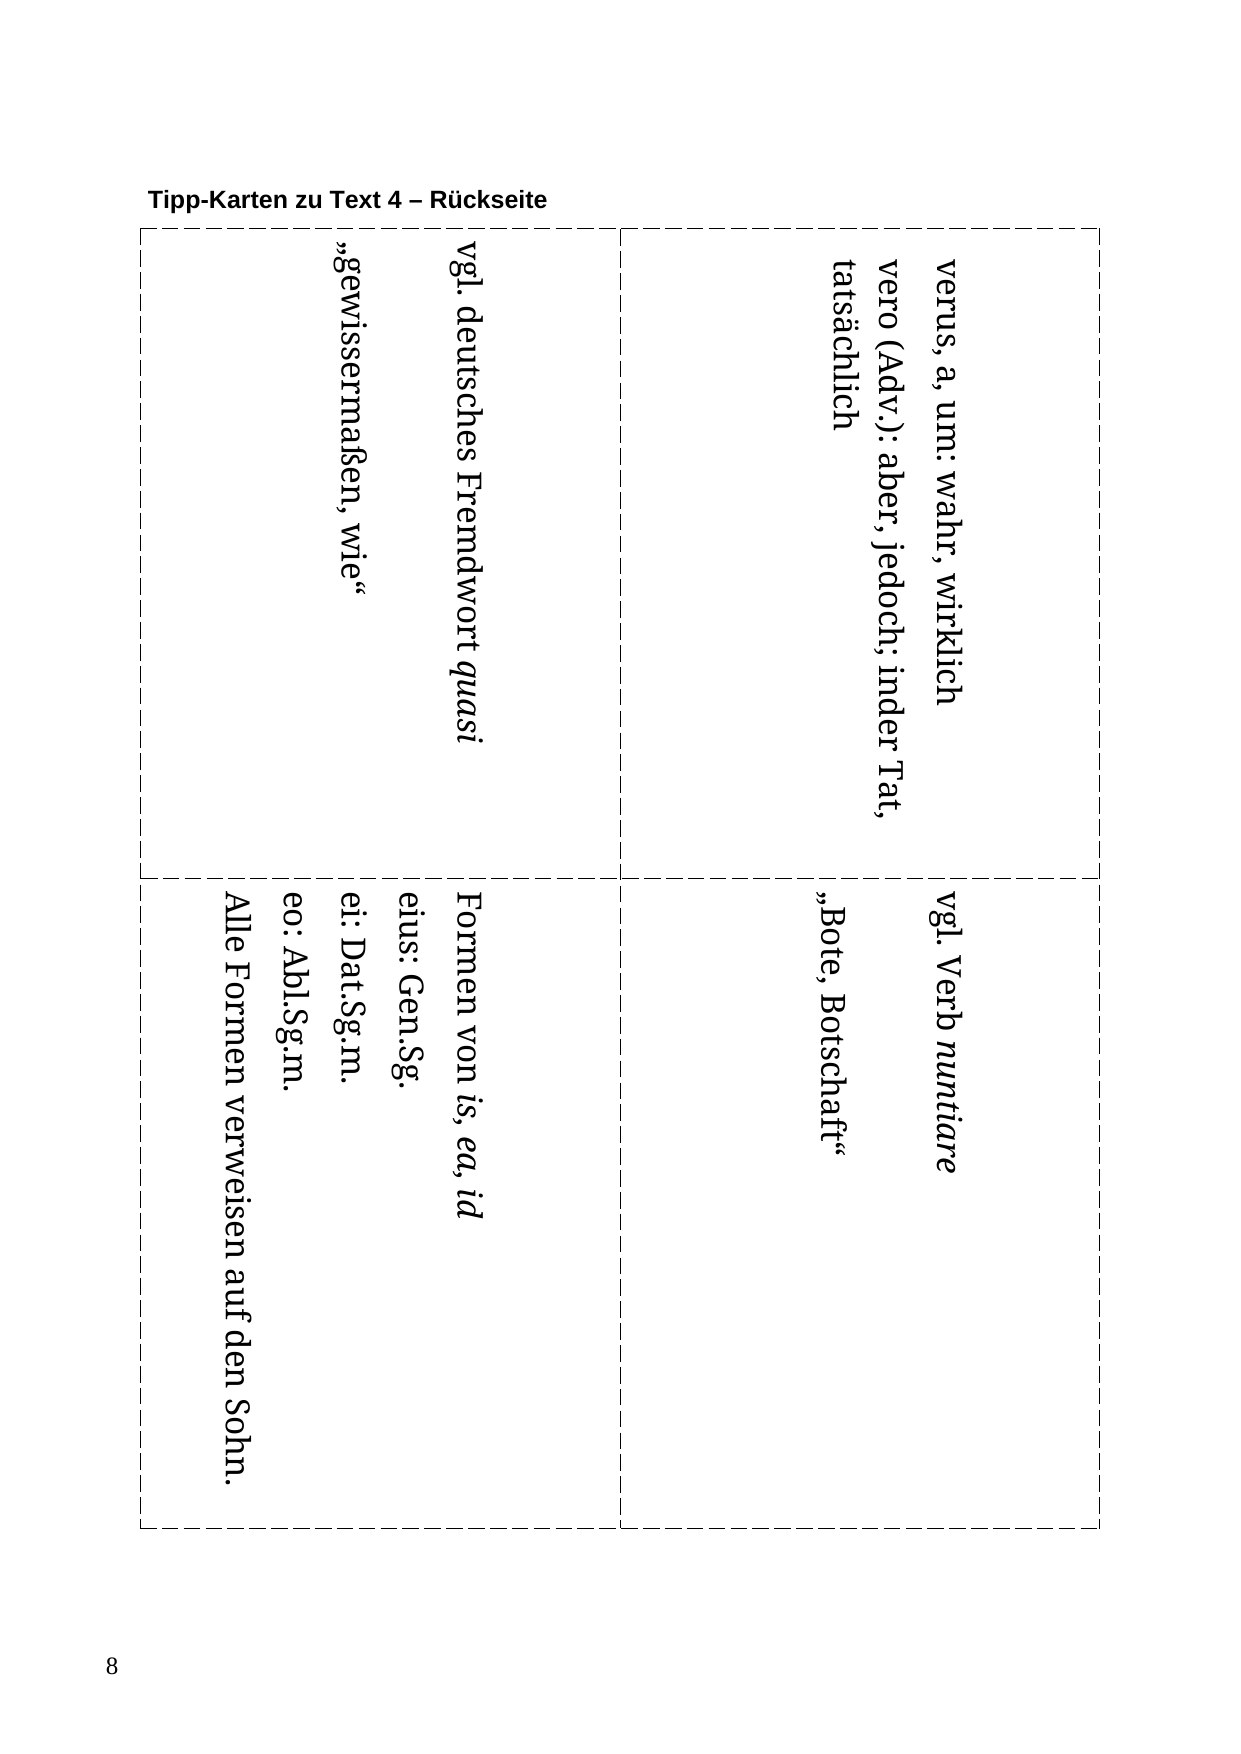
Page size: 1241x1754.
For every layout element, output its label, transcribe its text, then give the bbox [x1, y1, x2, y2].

text Tipp-Karten zu Text 4 – Rückseite [148, 185, 1093, 214]
table_header vgl. deutsches Fremdwort quasi „gewissermaßen, wie“ [140, 228, 620, 878]
table_cell vgl. Verb nuntiare „Bote, Botschaft“ [620, 878, 1100, 1528]
table_header verus, a, um: wahr, wirklich vero (Adv.): aber, jedoch; inder Tat, tatsächlich [620, 228, 1100, 878]
table_cell Formen von is, ea, id eius: Gen.Sg. ei: Dat.Sg.m. eo: Abl.Sg.m. Alle Formen verweisen auf den Sohn. [140, 878, 620, 1528]
